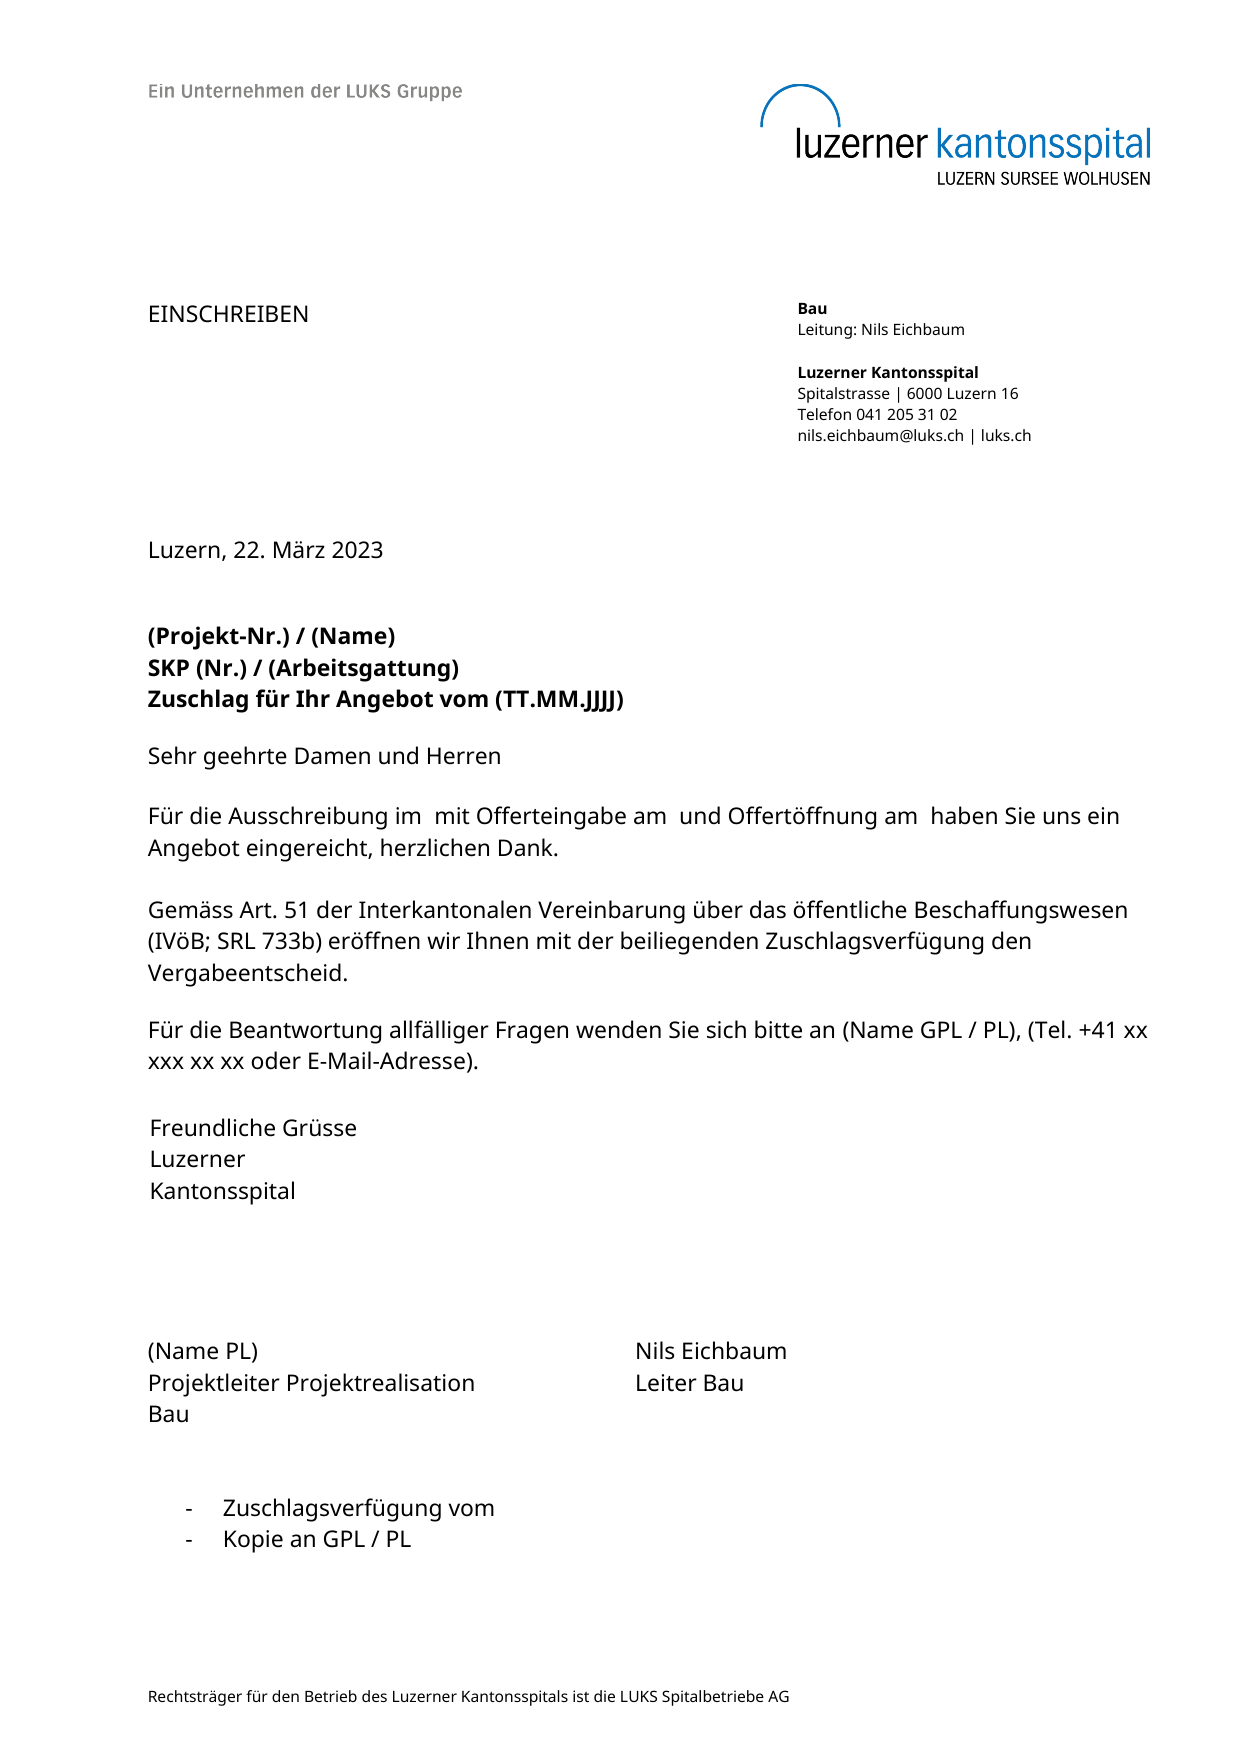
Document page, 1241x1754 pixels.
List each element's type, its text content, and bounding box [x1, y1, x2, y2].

text Gemäss Art. 51 der Interkantonalen Vereinbarung über das öffentliche Beschaffungswesen (IVöB; SRL 733b) eröffnen wir Ihnen mit der beiliegenden Zuschlagsverfügung den Vergabeentscheid. [148, 894, 1152, 988]
text Für die Beantwortung allfälliger Fragen wenden Sie sich bitte an (Name GPL / PL), (Tel. +41 xx xxx xx xx oder E-Mail-Adresse). [148, 1014, 1152, 1077]
text Für die Ausschreibung im mit Offerteingabe am und Offertöffnung am haben Sie uns ein Angebot eingereicht, herzlichen Dank. [148, 800, 1152, 863]
picture [149, 84, 462, 123]
picture [736, 84, 1150, 203]
